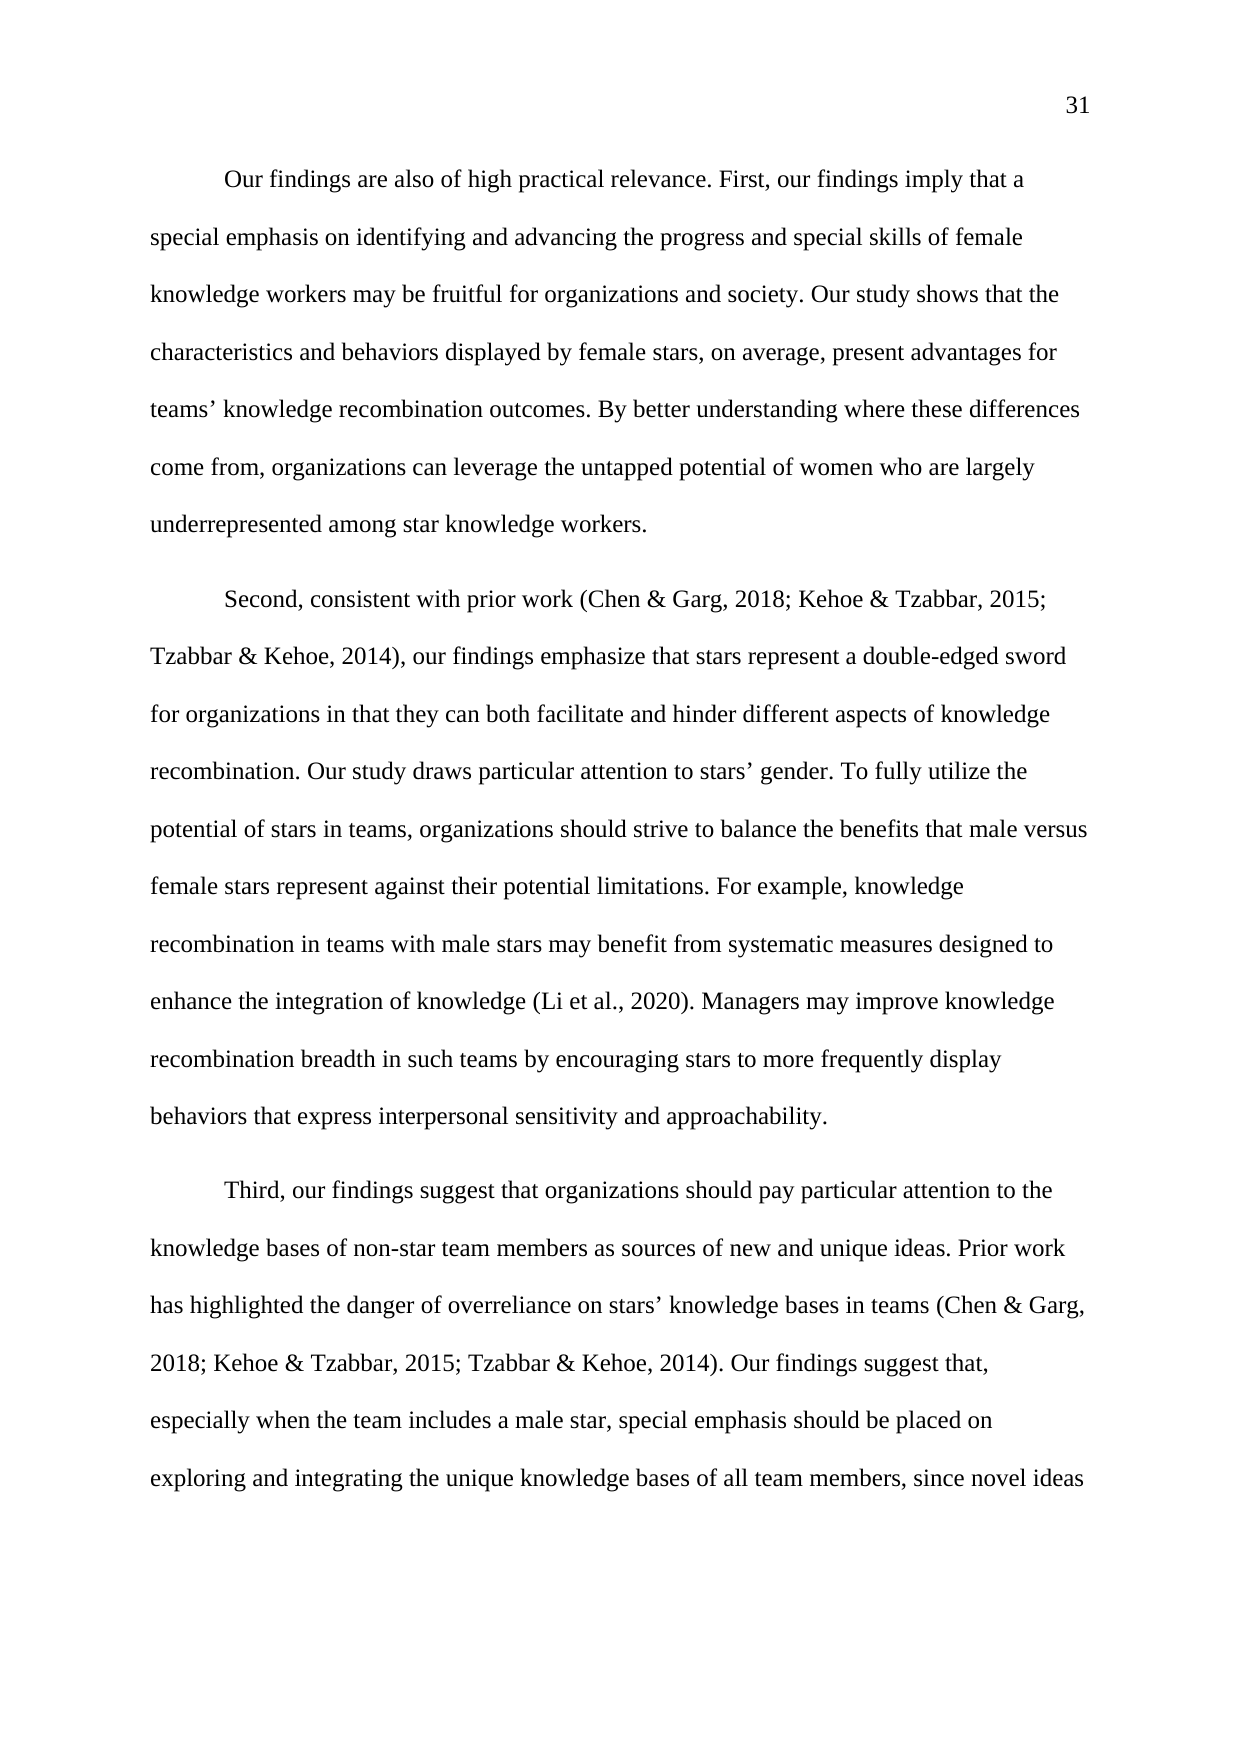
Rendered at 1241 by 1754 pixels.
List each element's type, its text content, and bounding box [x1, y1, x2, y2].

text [150, 1175, 1090, 1492]
text Our findings are also of high practical relevance. First, our findings imply that a special emphasis on identifying and advancing the progress and special skills of female knowledge workers may be fruitful for organizations and society. Our study shows that the characteristics and behaviors displayed by female stars, on average, present advantages for teams’ knowledge recombination outcomes. By better understanding where these differences come from, organizations can leverage the untapped potential of women who are largely underrepresented among star knowledge workers. [150, 164, 1090, 538]
text Second, consistent with prior work (Chen & Garg, 2018; Kehoe & Tzabbar, 2015; Tzabbar & Kehoe, 2014), our findings emphasize that stars represent a double-edged sword for organizations in that they can both facilitate and hinder different aspects of knowledge recombination. Our study draws particular attention to stars’ gender. To fully utilize the potential of stars in teams, organizations should strive to balance the benefits that male versus female stars represent against their potential limitations. For example, knowledge recombination in teams with male stars may benefit from systematic measures designed to enhance the integration of knowledge (Li et al., 2020). Managers may improve knowledge recombination breadth in such teams by encouraging stars to more frequently display behaviors that express interpersonal sensitivity and approachability. [150, 584, 1090, 1130]
